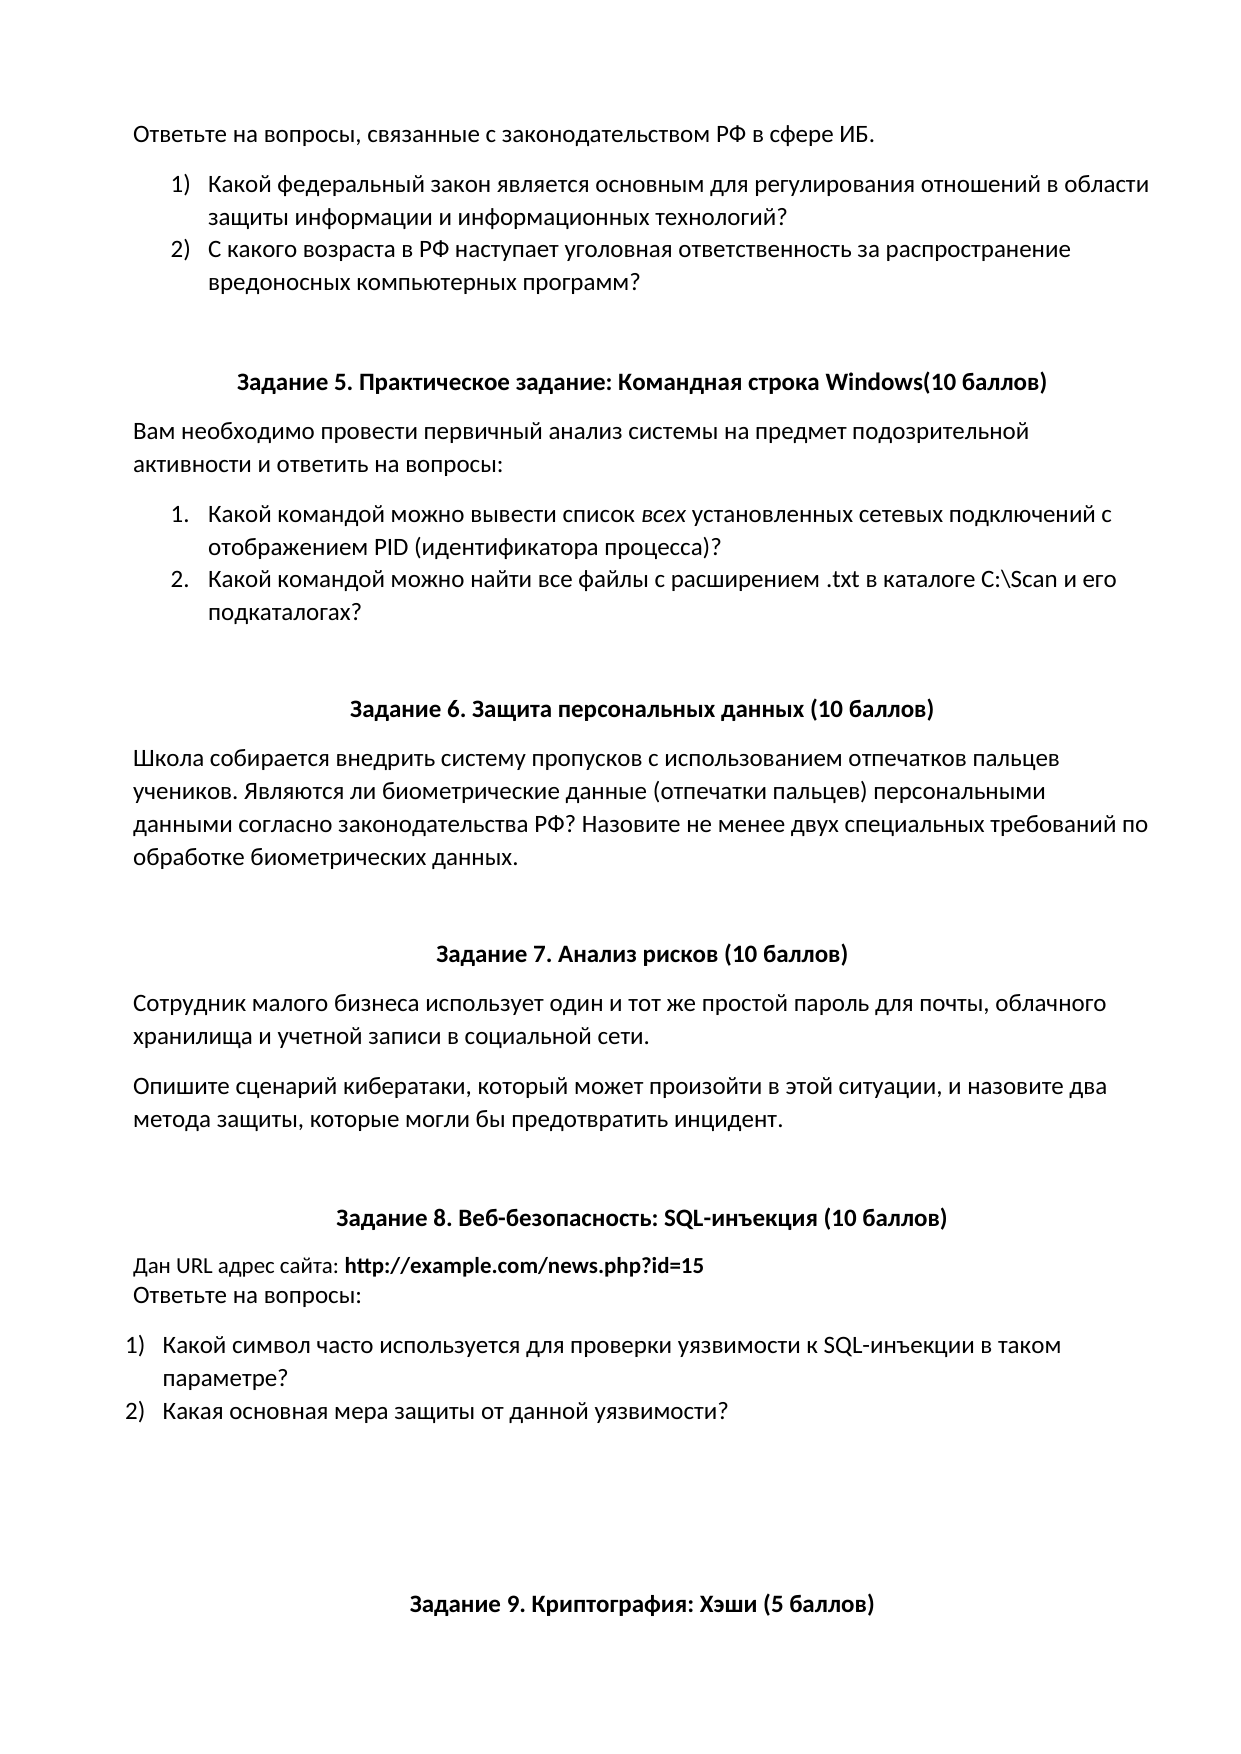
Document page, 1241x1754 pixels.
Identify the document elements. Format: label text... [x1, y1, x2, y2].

text Задание 7. Анализ рисков (10 баллов) [133, 938, 1152, 968]
text Ответьте на вопросы: [133, 1279, 1152, 1310]
list Какой символ часто используется для проверки уязвимости к SQL-инъекции в таком параметре? [125, 1329, 1152, 1392]
text Задание 6. Защита персональных данных (10 баллов) [133, 693, 1152, 723]
text Опишите сценарий кибератаки, который может произойти в этой ситуации, и назовите два метода защиты, которые могли бы предотвратить инцидент. [133, 1070, 1152, 1133]
text Сотрудник малого бизнеса использует один и тот же простой пароль для почты, облачного хранилища и учетной записи в социальной сети. [133, 987, 1152, 1051]
list Какой федеральный закон является основным для регулирования отношений в области защиты информации и информационных технологий? [170, 168, 1152, 231]
text Ответьте на вопросы, связанные с законодательством РФ в сфере ИБ. [133, 118, 1152, 149]
list Какой командой можно вывести список всех установленных сетевых подключений с отображением PID (идентификатора процесса)? [170, 498, 1152, 561]
text Задание 5. Практическое задание: Командная строка Windows(10 баллов) [133, 366, 1152, 396]
text Вам необходимо провести первичный анализ системы на предмет подозрительной активности и ответить на вопросы: [133, 415, 1152, 479]
list Какой командой можно найти все файлы с расширением .txt в каталоге C:\Scan и его подкаталогах? [170, 563, 1152, 627]
text Задание 9. Криптография: Хэши (5 баллов) [133, 1588, 1152, 1618]
text Школа собирается внедрить систему пропусков с использованием отпечатков пальцев учеников. Являются ли биометрические данные (отпечатки пальцев) персональными данными согласно законодательства РФ? Назовите не менее двух специальных требований по обработке биометрических данных. [133, 742, 1152, 872]
list С какого возраста в РФ наступает уголовная ответственность за распространение вредоносных компьютерных программ? [170, 233, 1152, 297]
list Какая основная мера защиты от данной уязвимости? [125, 1395, 1152, 1425]
text Дан URL адрес сайта: http://example.com/news.php?id=15 [133, 1251, 1152, 1279]
text Задание 8. Веб-безопасность: SQL-инъекция (10 баллов) [133, 1202, 1152, 1232]
